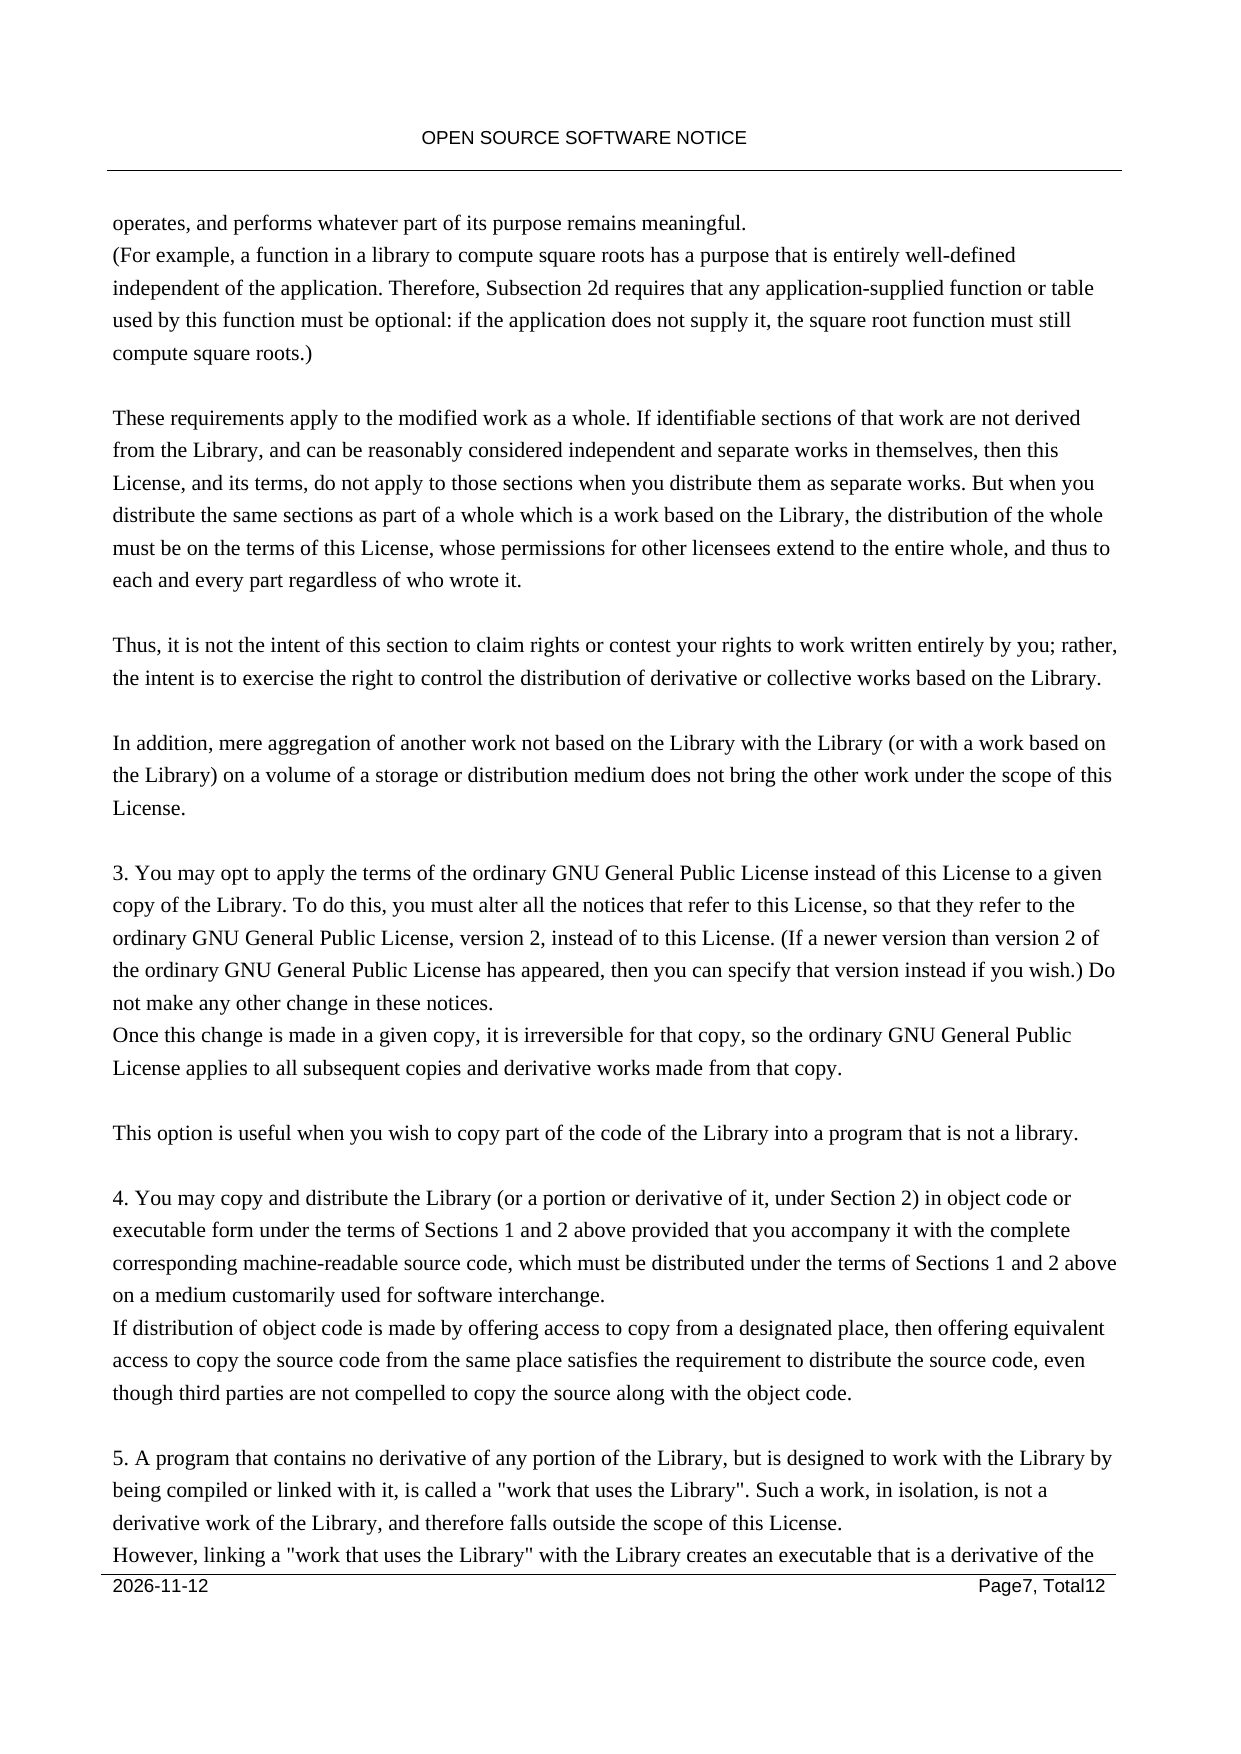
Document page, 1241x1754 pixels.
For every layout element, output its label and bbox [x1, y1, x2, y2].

text [112, 206, 1128, 1571]
